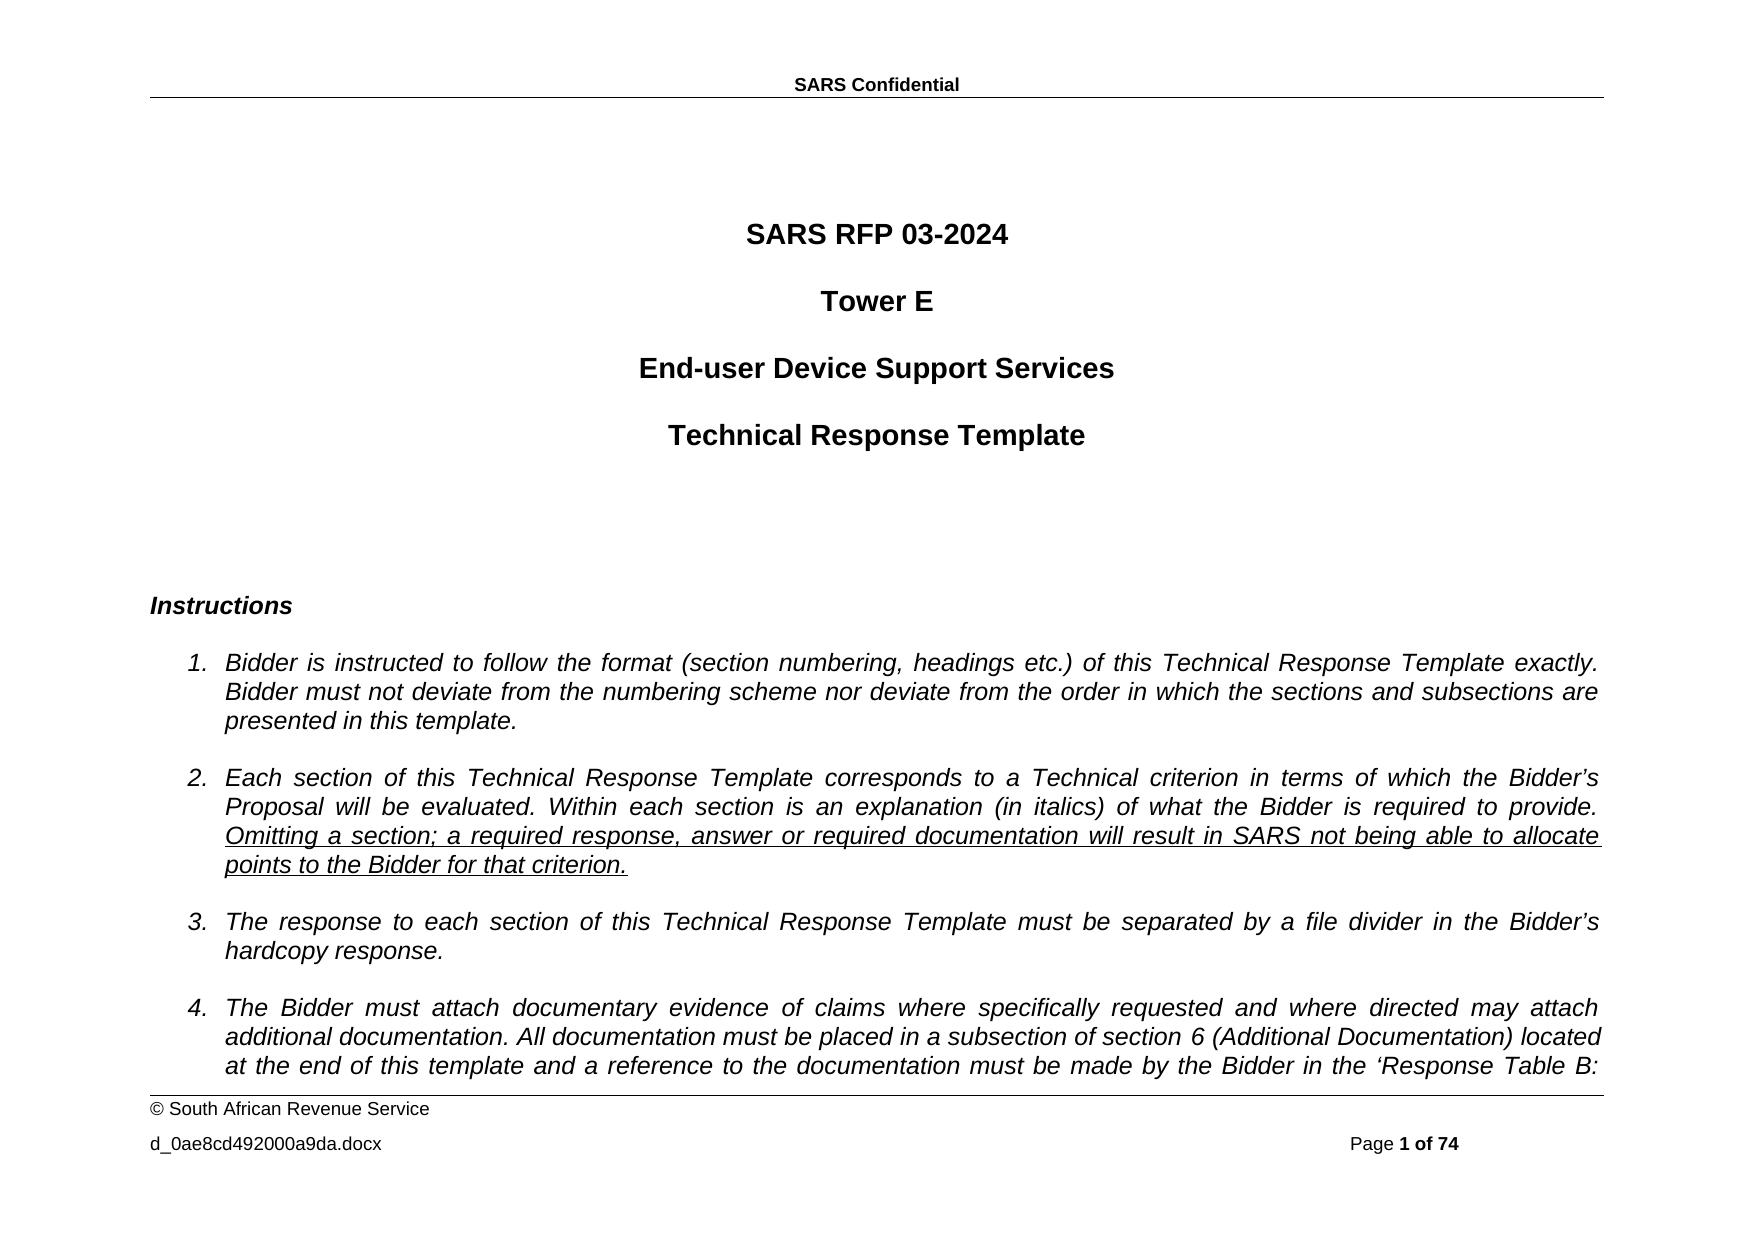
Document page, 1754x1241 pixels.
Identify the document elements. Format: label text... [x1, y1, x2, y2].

text SARS RFP 03-2024 [150, 217, 1604, 251]
text Instructions [150, 591, 1604, 619]
text Tower E [150, 284, 1604, 318]
list Bidder is instructed to follow the format (section numbering, headings etc.) of this Technical Response Template exactly. Bidder must not deviate from the numbering scheme nor deviate from the order in which the sections and subsections are presented in this template. [187, 648, 1604, 734]
text End-user Device Support Services [150, 351, 1604, 385]
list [187, 993, 1604, 1079]
list Each section of this Technical Response Template corresponds to a Technical criterion in terms of which the Bidder’s Proposal will be evaluated. Within each section is an explanation (in italics) of what the Bidder is required to provide. Omitting a section; a required response, answer or required documentation will result in SARS not being able to allocate points to the Bidder for that criterion. [187, 763, 1604, 878]
list The response to each section of this Technical Response Template must be separated by a file divider in the Bidder’s hardcopy response. [187, 907, 1604, 964]
text Technical Response Template [150, 418, 1604, 452]
